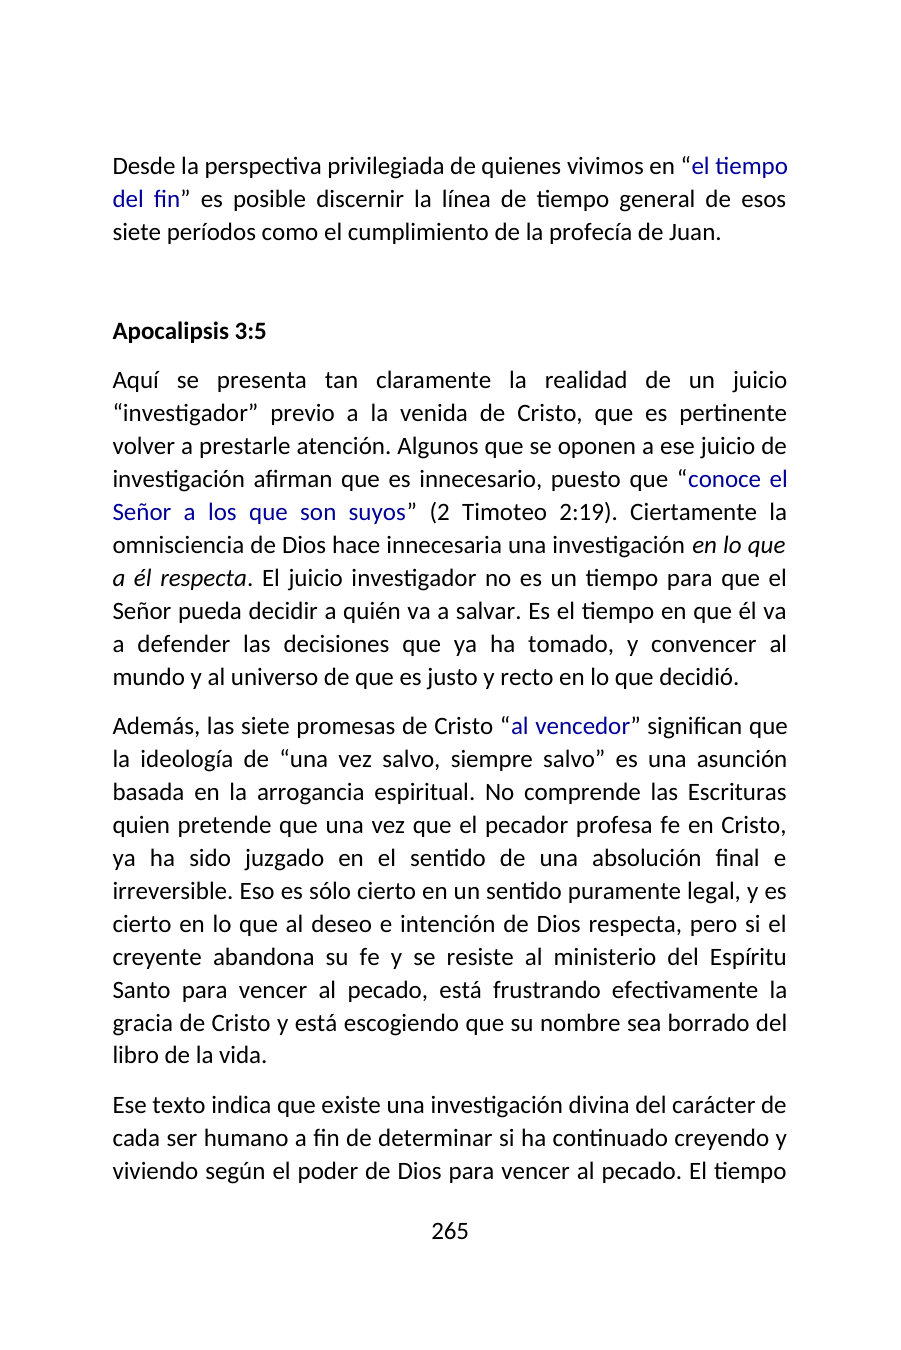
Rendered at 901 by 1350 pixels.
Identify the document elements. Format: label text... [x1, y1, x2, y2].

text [112, 1089, 788, 1186]
text Apocalipsis 3:5 [112, 315, 788, 346]
text Además, las siete promesas de Cristo “al vencedor” significan que la ideología de “una vez salvo, siempre salvo” es una asunción basada en la arrogancia espiritual. No comprende las Escrituras quien pretende que una vez que el pecador profesa fe en Cristo, ya ha sido juzgado en el sentido de una absolución final e irreversible. Eso es sólo cierto en un sentido puramente legal, y es cierto en lo que al deseo e intención de Dios respecta, pero si el creyente abandona su fe y se resiste al ministerio del Espíritu Santo para vencer al pecado, está frustrando efectivamente la gracia de Cristo y está escogiendo que su nombre sea borrado del libro de la vida. [112, 710, 788, 1070]
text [112, 150, 788, 246]
text Aquí se presenta tan claramente la realidad de un juicio “investigador” previo a la venida de Cristo, que es pertinente volver a prestarle atención. Algunos que se oponen a ese juicio de investigación afirman que es innecesario, puesto que “conoce el Señor a los que son suyos” (2 Timoteo 2:19). Ciertamente la omnisciencia de Dios hace innecesaria una investigación en lo que a él respecta. El juicio investigador no es un tiempo para que el Señor pueda decidir a quién va a salvar. Es el tiempo en que él va a defender las decisiones que ya ha tomado, y convencer al mundo y al universo de que es justo y recto en lo que decidió. [112, 364, 788, 691]
